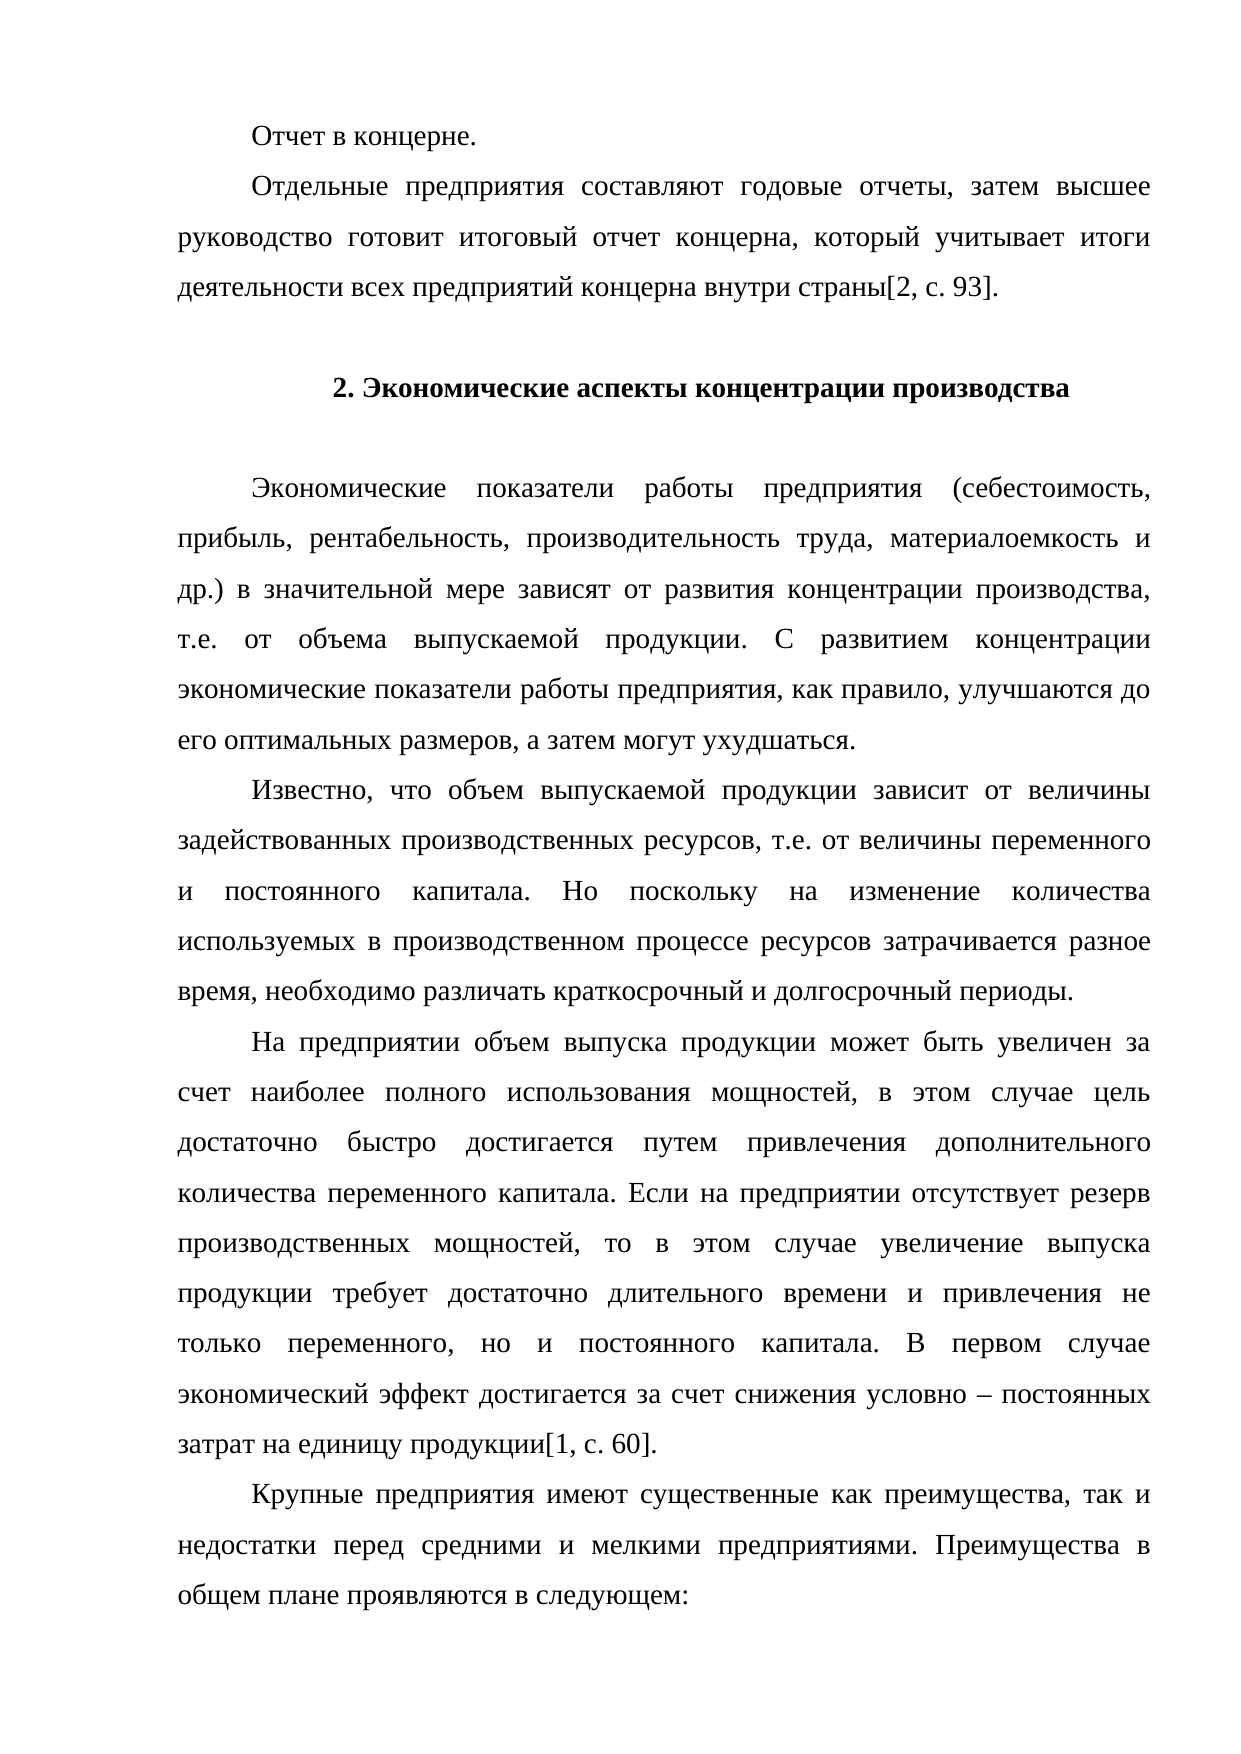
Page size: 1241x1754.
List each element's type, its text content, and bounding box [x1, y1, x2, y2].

text Отчет в концерне. [177, 118, 1152, 152]
text Экономические показатели работы предприятия (себестоимость, прибыль, рентабельность, производительность труда, материалоемкость и др.) в значительной мере зависят от развития концентрации производства, т.е. от объема выпускаемой продукции. С развитием концентрации экономические показатели работы предприятия, как правило, улучшаются до его оптимальных размеров, а затем могут ухудшаться. [177, 470, 1152, 755]
text Отдельные предприятия составляют годовые отчеты, затем высшее руководство готовит итоговый отчет концерна, который учитывает итоги деятельности всех предприятий концерна внутри страны[2, с. 93]. [177, 168, 1152, 303]
text 2. Экономические аспекты концентрации производства [177, 370, 1152, 403]
text Крупные предприятия имеют существенные как преимущества, так и недостатки перед средними и мелкими предприятиями. Преимущества в общем плане проявляются в следующем: [177, 1477, 1152, 1611]
text На предприятии объем выпуска продукции может быть увеличен за счет наиболее полного использования мощностей, в этом случае цель достаточно быстро достигается путем привлечения дополнительного количества переменного капитала. Если на предприятии отсутствует резерв производственных мощностей, то в этом случае увеличение выпуска продукции требует достаточно длительного времени и привлечения не только переменного, но и постоянного капитала. В первом случае экономический эффект достигается за счет снижения условно – постоянных затрат на единицу продукции[1, с. 60]. [177, 1024, 1152, 1460]
text Известно, что объем выпускаемой продукции зависит от величины задействованных производственных ресурсов, т.е. от величины переменного и постоянного капитала. Но поскольку на изменение количества используемых в производственном процессе ресурсов затрачивается разное время, необходимо различать краткосрочный и долгосрочный периоды. [177, 772, 1152, 1007]
